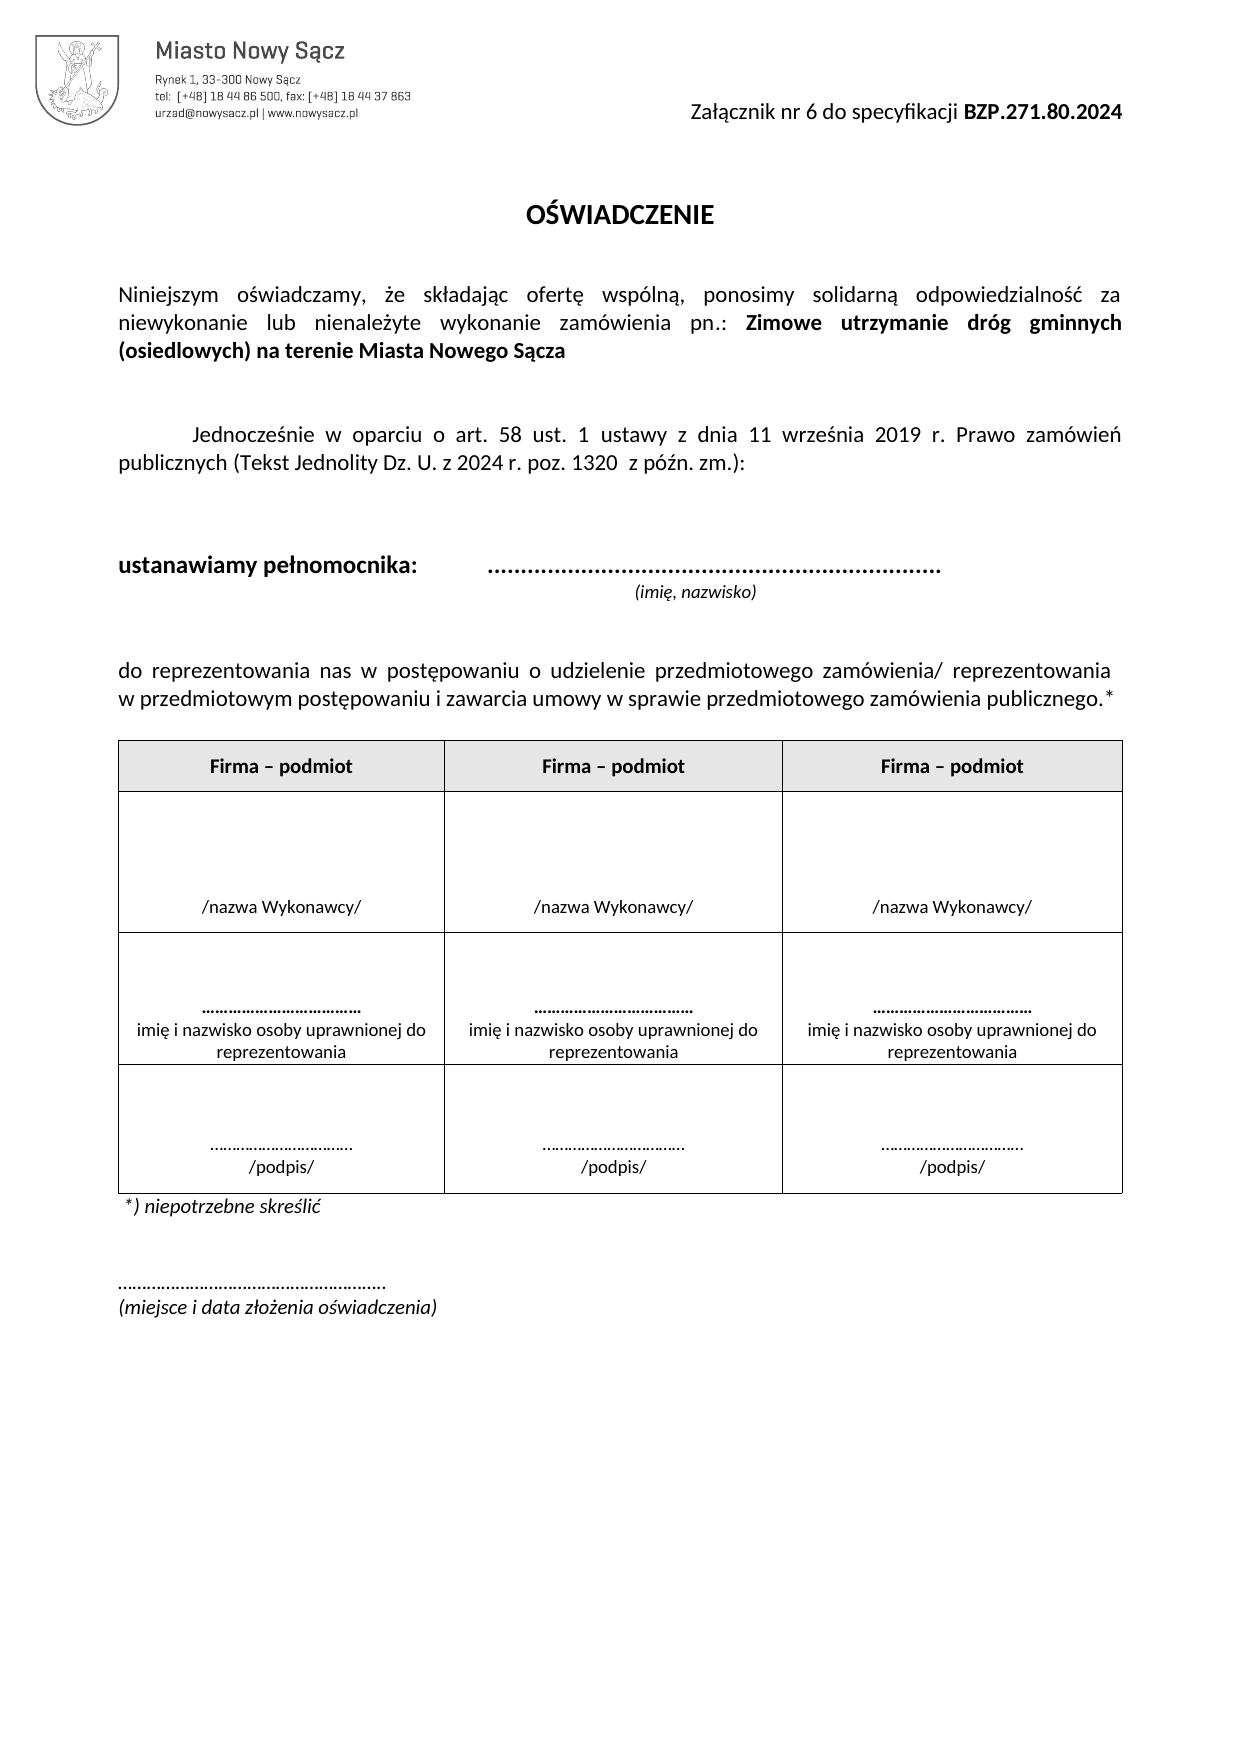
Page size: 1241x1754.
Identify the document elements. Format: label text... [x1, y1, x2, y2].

table_cell ……………………………… imię i nazwisko osoby uprawnionej do reprezentowania [119, 933, 444, 1063]
table_header Firma – podmiot [119, 741, 444, 791]
text (imię, nazwisko) [118, 580, 1122, 603]
text *) niepotrzebne skreślić [123, 1194, 1122, 1218]
text Niniejszym oświadczamy, że składając ofertę wspólną, ponosimy solidarną odpowiedzialność za niewykonanie lub nienależyte wykonanie zamówienia pn.: Zimowe utrzymanie dróg gminnych (osiedlowych) na terenie Miasta Nowego Sącza [118, 280, 1122, 364]
table_cell …………………………… /podpis/ [445, 1065, 782, 1193]
table_cell …………………………… /podpis/ [783, 1065, 1122, 1193]
text ustanawiamy pełnomocnika: .................................................................... [118, 549, 1122, 580]
table_cell /nazwa Wykonawcy/ [783, 792, 1122, 932]
text (miejsce i data złożenia oświadczenia) [118, 1294, 1122, 1320]
table_cell /nazwa Wykonawcy/ [445, 792, 782, 932]
table_cell ……………………………… imię i nazwisko osoby uprawnionej do reprezentowania [783, 933, 1122, 1063]
text do reprezentowania nas w postępowaniu o udzielenie przedmiotowego zamówienia/ reprezentowania w przedmiotowym postępowaniu i zawarcia umowy w sprawie przedmiotowego zamówienia publicznego.* [118, 656, 1122, 712]
table_cell /nazwa Wykonawcy/ [119, 792, 444, 932]
text ……………………………………………….. [118, 1269, 1122, 1294]
text OŚWIADCZENIE [118, 196, 1122, 232]
table_header Firma – podmiot [783, 741, 1122, 791]
table_cell ……………………………… imię i nazwisko osoby uprawnionej do reprezentowania [445, 933, 782, 1063]
text Jednocześnie w oparciu o art. 58 ust. 1 ustawy z dnia 11 września 2019 r. Prawo zamówień publicznych (Tekst Jednolity Dz. U. z 2024 r. poz. 1320 z późn. zm.): [118, 420, 1122, 476]
table_cell …………………………… /podpis/ [119, 1065, 444, 1193]
table_header Firma – podmiot [445, 741, 782, 791]
